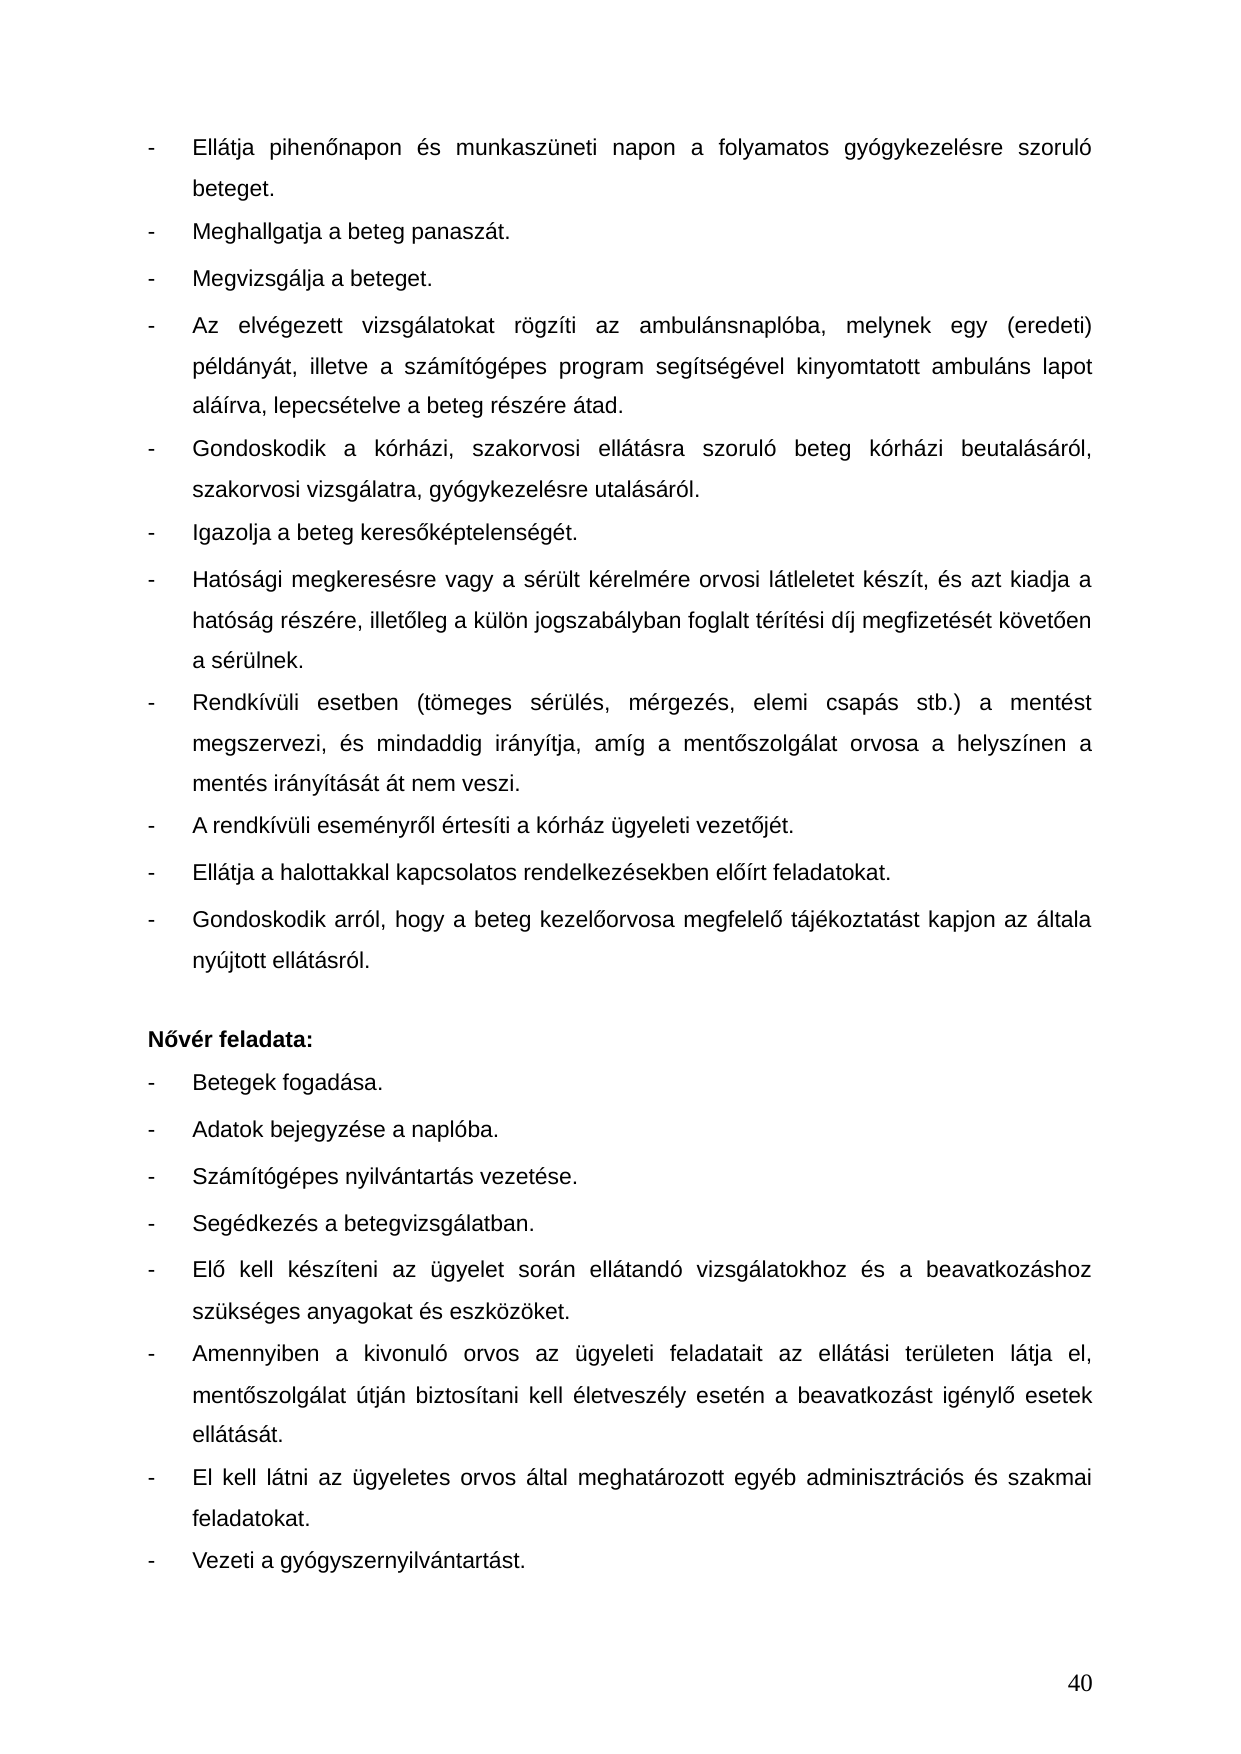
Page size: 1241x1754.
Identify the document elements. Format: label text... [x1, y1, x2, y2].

list Vezeti a gyógyszernyilvántartást. [148, 1544, 1093, 1576]
list A rendkívüli eseményről értesíti a kórház ügyeleti vezetőjét. [148, 809, 1093, 841]
list Igazolja a beteg keresőképtelenségét. [148, 516, 1093, 547]
list Az elvégezett vizsgálatokat rögzíti az ambulánsnaplóba, melynek egy (eredeti) példányát, illetve a számítógépes program segítségével kinyomtatott ambuláns lapot aláírva, lepecsételve a beteg részére átad. [148, 309, 1093, 419]
text Nővér feladata: [148, 1026, 1093, 1053]
list Segédkezés a betegvizsgálatban. [148, 1207, 1093, 1238]
list Ellátja a halottakkal kapcsolatos rendelkezésekben előírt feladatokat. [148, 856, 1093, 887]
list Amennyiben a kivonuló orvos az ügyeleti feladatait az ellátási területen látja el, mentőszolgálat útján biztosítani kell életveszély esetén a beavatkozást igénylő esetek ellátását. [148, 1337, 1093, 1447]
list Adatok bejegyzése a naplóba. [148, 1113, 1093, 1144]
list Gondoskodik a kórházi, szakorvosi ellátásra szoruló beteg kórházi beutalásáról, szakorvosi vizsgálatra, gyógykezelésre utalásáról. [148, 432, 1093, 503]
list Betegek fogadása. [148, 1066, 1093, 1097]
list Meghallgatja a beteg panaszát. [148, 215, 1093, 246]
list El kell látni az ügyeletes orvos által meghatározott egyéb adminisztrációs és szakmai feladatokat. [148, 1461, 1093, 1531]
list Megvizsgálja a beteget. [148, 262, 1093, 293]
list Rendkívüli esetben (tömeges sérülés, mérgezés, elemi csapás stb.) a mentést megszervezi, és mindaddig irányítja, amíg a mentőszolgálat orvosa a helyszínen a mentés irányítását át nem veszi. [148, 686, 1093, 796]
list Számítógépes nyilvántartás vezetése. [148, 1160, 1093, 1191]
list Gondoskodik arról, hogy a beteg kezelőorvosa megfelelő tájékoztatást kapjon az általa nyújtott ellátásról. [148, 903, 1093, 974]
list Hatósági megkeresésre vagy a sérült kérelmére orvosi látleletet készít, és azt kiadja a hatóság részére, illetőleg a külön jogszabályban foglalt térítési díj megfizetését követően a sérülnek. [148, 563, 1093, 673]
list Elő kell készíteni az ügyelet során ellátandó vizsgálatokhoz és a beavatkozáshoz szükséges anyagokat és eszközöket. [148, 1253, 1093, 1324]
list Ellátja pihenőnapon és munkaszüneti napon a folyamatos gyógykezelésre szoruló beteget. [148, 131, 1093, 202]
